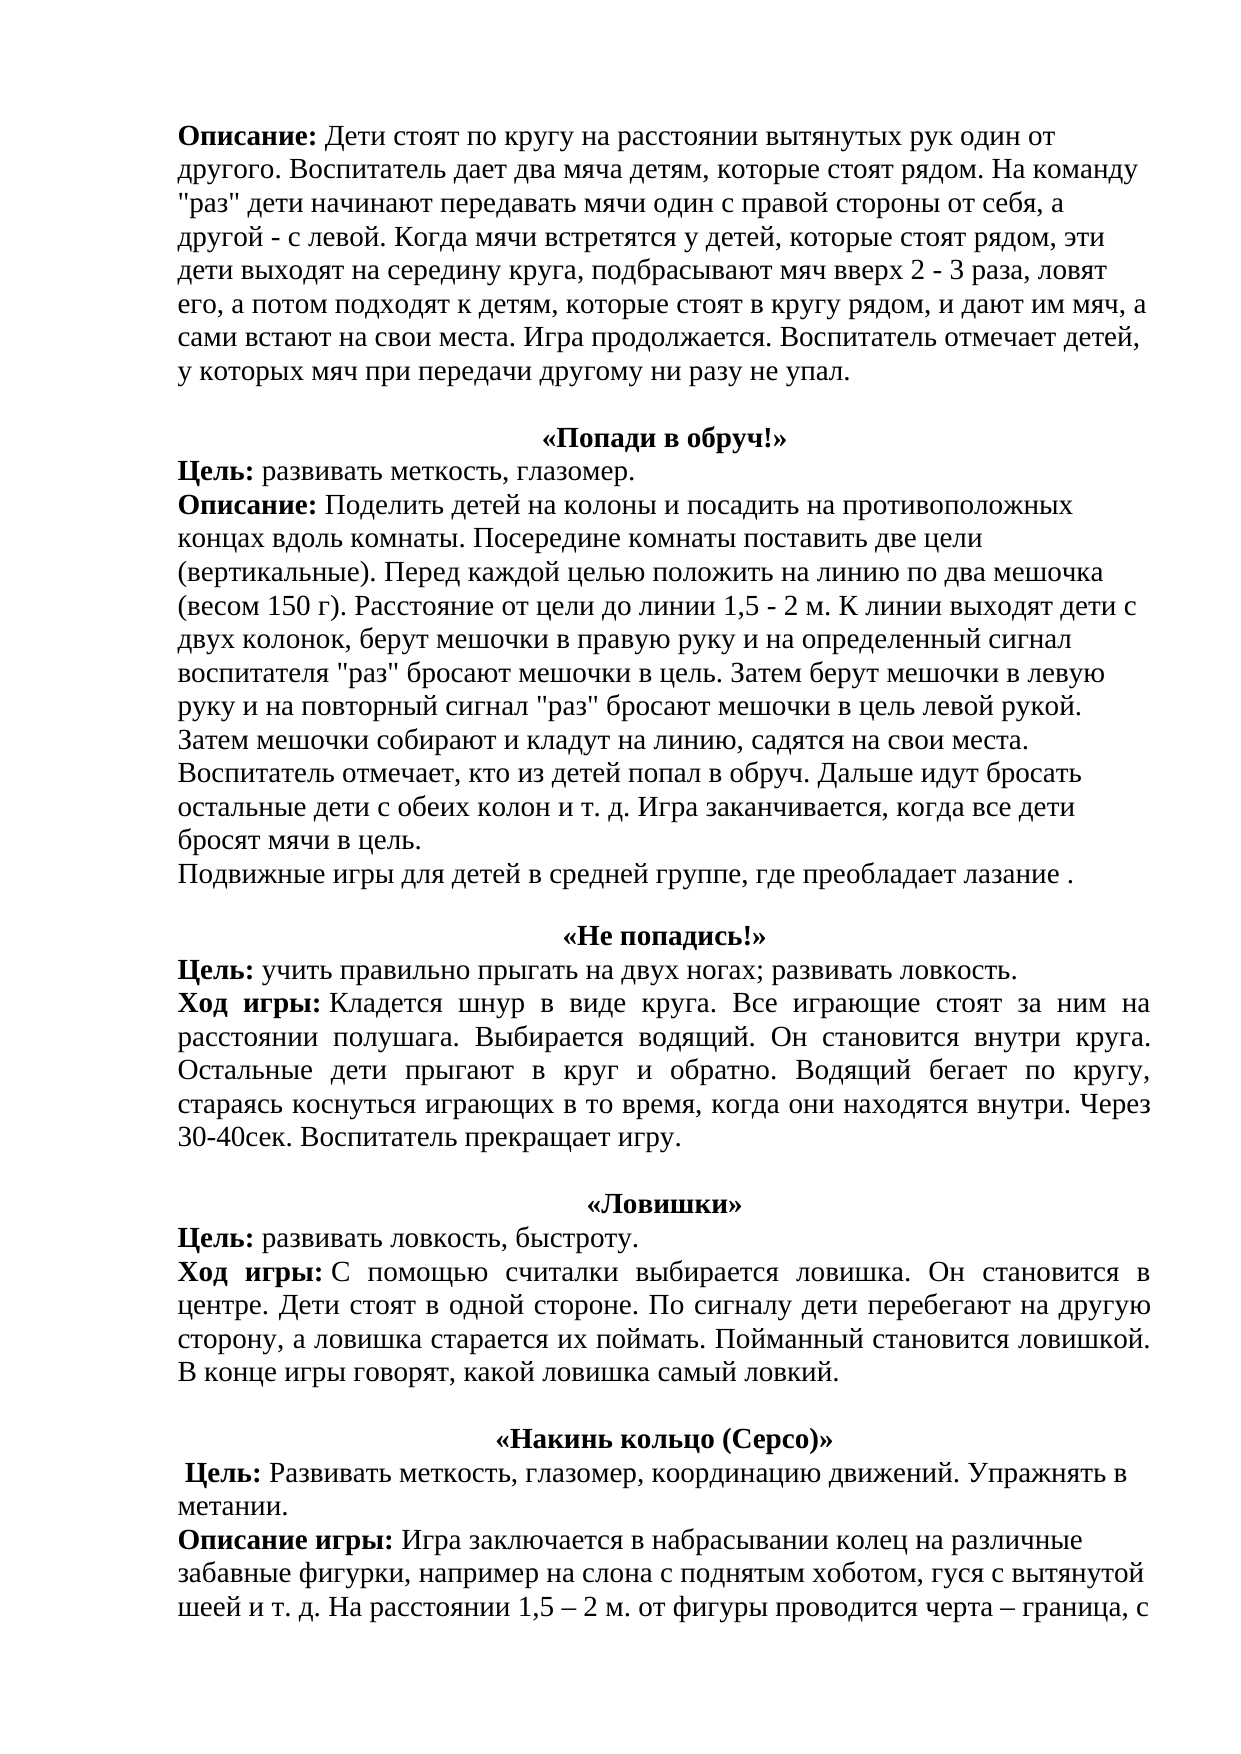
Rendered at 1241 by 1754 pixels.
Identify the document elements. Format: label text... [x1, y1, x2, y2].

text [177, 1522, 1152, 1623]
text Описание: Дети стоят по кругу на расстоянии вытянутых рук один от другого. Воспитатель дает два мяча детям, которые стоят рядом. На команду "раз" дети начинают передавать мячи один с правой стороны от себя, а другой - с левой. Когда мячи встретятся у детей, которые стоят рядом, эти дети выходят на середину круга, подбрасывают мяч вверх 2 - 3 раза, ловят его, а потом подходят к детям, которые стоят в кругу рядом, и дают им мяч, а сами встают на свои места. Игра продолжается. Воспитатель отмечает детей, у которых мяч при передачи другому ни разу не упал. [177, 118, 1152, 386]
text Цель: развивать ловкость, быстроту. [177, 1220, 1152, 1254]
text «Ловишки» [177, 1187, 1152, 1220]
text Описание: Поделить детей на колоны и посадить на противоположных концах вдоль комнаты. Посередине комнаты поставить две цели (вертикальные). Перед каждой целью положить на линию по два мешочка (весом 150 г). Расстояние от цели до линии 1,5 - 2 м. К линии выходят дети с двух колонок, берут мешочки в правую руку и на определенный сигнал воспитателя "раз" бросают мешочки в цель. Затем берут мешочки в левую руку и на повторный сигнал "раз" бросают мешочки в цель левой рукой. Затем мешочки собирают и кладут на линию, садятся на свои места. Воспитатель отмечает, кто из детей попал в обруч. Дальше идут бросать остальные дети с обеих колон и т. д. Игра заканчивается, когда все дети бросят мячи в цель. Подвижные игры для детей в средней группе, где преобладает лазание . [177, 487, 1152, 889]
text Ход игры: Кладется шнур в виде круга. Все играющие стоят за ним на расстоянии полушага. Выбирается водящий. Он становится внутри круга. Остальные дети прыгают в круг и обратно. Водящий бегает по кругу, стараясь коснуться играющих в то время, когда они находятся внутри. Через 30-40сек. Воспитатель прекращает игру. [177, 985, 1152, 1153]
text «Накинь кольцо (Серсо)» [177, 1421, 1152, 1455]
text Ход игры: С помощью считалки выбирается ловишка. Он становится в центре. Дети стоят в одной стороне. По сигналу дети перебегают на другую сторону, а ловишка старается их поймать. Пойманный становится ловишкой. В конце игры говорят, какой ловишка самый ловкий. [177, 1254, 1152, 1388]
text «Попади в обруч!» [177, 420, 1152, 453]
text «Не попадись!» [177, 918, 1152, 952]
text Цель: развивать меткость, глазомер. [177, 453, 1152, 487]
text Цель: Развивать меткость, глазомер, координацию движений. Упражнять в метании. [177, 1455, 1152, 1522]
text Цель: учить правильно прыгать на двух ногах; развивать ловкость. [177, 952, 1152, 985]
